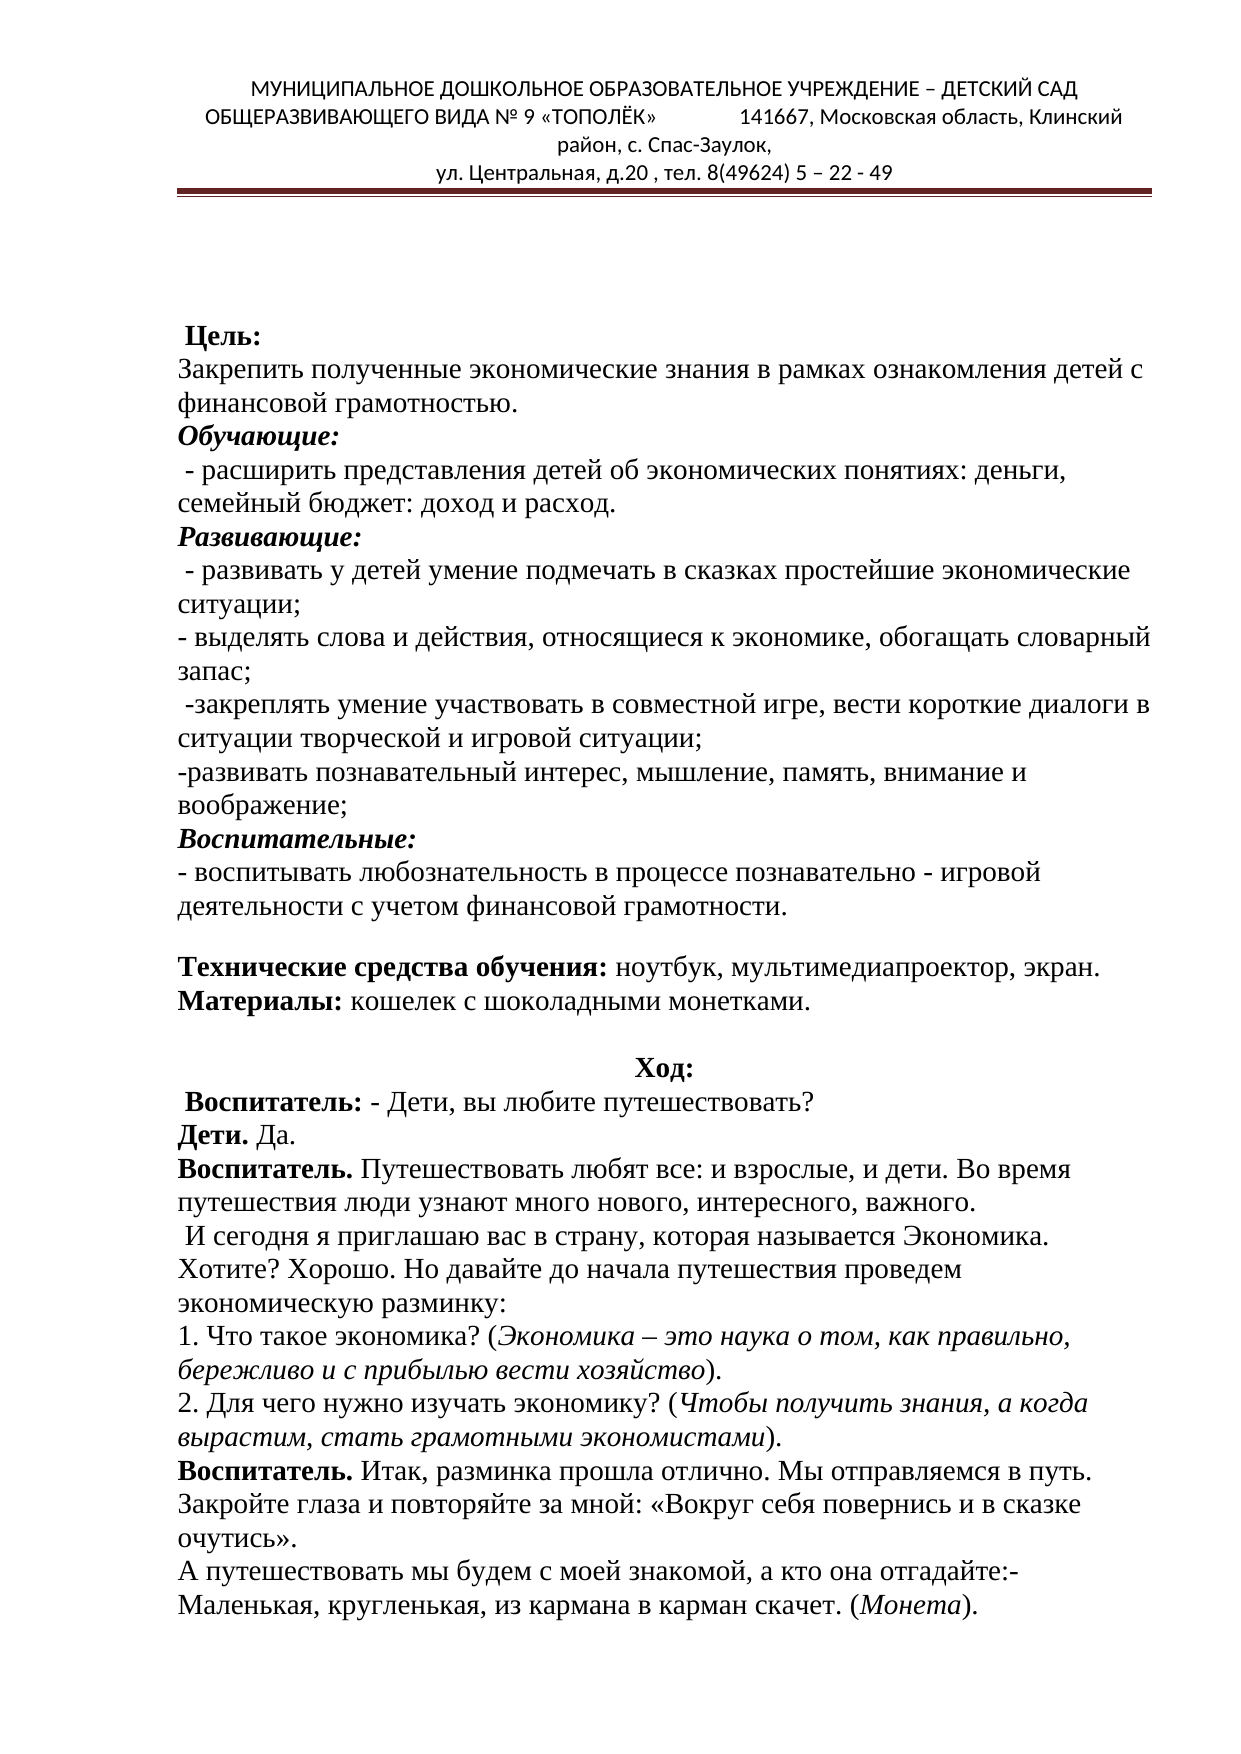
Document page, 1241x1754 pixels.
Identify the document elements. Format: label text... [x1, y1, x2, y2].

text Воспитательные: [177, 821, 1152, 854]
text - выделять слова и действия, относящиеся к экономике, обогащать словарный запас; [177, 619, 1152, 687]
text - расширить представления детей об экономических понятиях: деньги, семейный бюджет: доход и расход. [177, 452, 1152, 519]
text Технические средства обучения: ноутбук, мультимедиапроектор, экран. [177, 949, 1152, 983]
text - воспитывать любознательность в процессе познавательно - игровой деятельности с учетом финансовой грамотности. [177, 854, 1152, 921]
text -развивать познавательный интерес, мышление, память, внимание и воображение; [177, 754, 1152, 821]
text - развивать у детей умение подмечать в сказках простейшие экономические ситуации; [177, 552, 1152, 619]
text Воспитатель: - Дети, вы любите путешествовать? [177, 1084, 1152, 1117]
text -закреплять умение участвовать в совместной игре, вести короткие диалоги в ситуации творческой и игровой ситуации; [177, 687, 1152, 754]
text И сегодня я приглашаю вас в страну, которая называется Экономика. Хотите? Хорошо. Но давайте до начала путешествия проведем экономическую разминку: [177, 1218, 1152, 1318]
text Ход: [177, 1050, 1152, 1084]
text Развивающие: [177, 519, 1152, 552]
text Цель: [177, 318, 1152, 351]
text Обучающие: [177, 418, 1152, 452]
text Закрепить полученные экономические знания в рамках ознакомления детей с финансовой грамотностью. [177, 351, 1152, 418]
text Воспитатель. Итак, разминка прошла отлично. Мы отправляемся в путь. Закройте глаза и повторяйте за мной: «Вокруг себя повернись и в сказке очутись». [177, 1453, 1152, 1553]
text А путешествовать мы будем с моей знакомой, а кто она отгадайте:- Маленькая, кругленькая, из кармана в карман скачет. (Монета). [177, 1553, 1152, 1620]
text 1. Что такое экономика? (Экономика – это наука о том, как правильно, бережливо и с прибылью вести хозяйство). [177, 1318, 1152, 1386]
text Воспитатель. Путешествовать любят все: и взрослые, и дети. Во время путешествия люди узнают много нового, интересного, важного. [177, 1151, 1152, 1218]
text Дети. Да. [177, 1117, 1152, 1151]
text 2. Для чего нужно изучать экономику? (Чтобы получить знания, а когда вырастим, стать грамотными экономистами). [177, 1386, 1152, 1453]
text Материалы: кошелек с шоколадными монетками. [177, 983, 1152, 1017]
